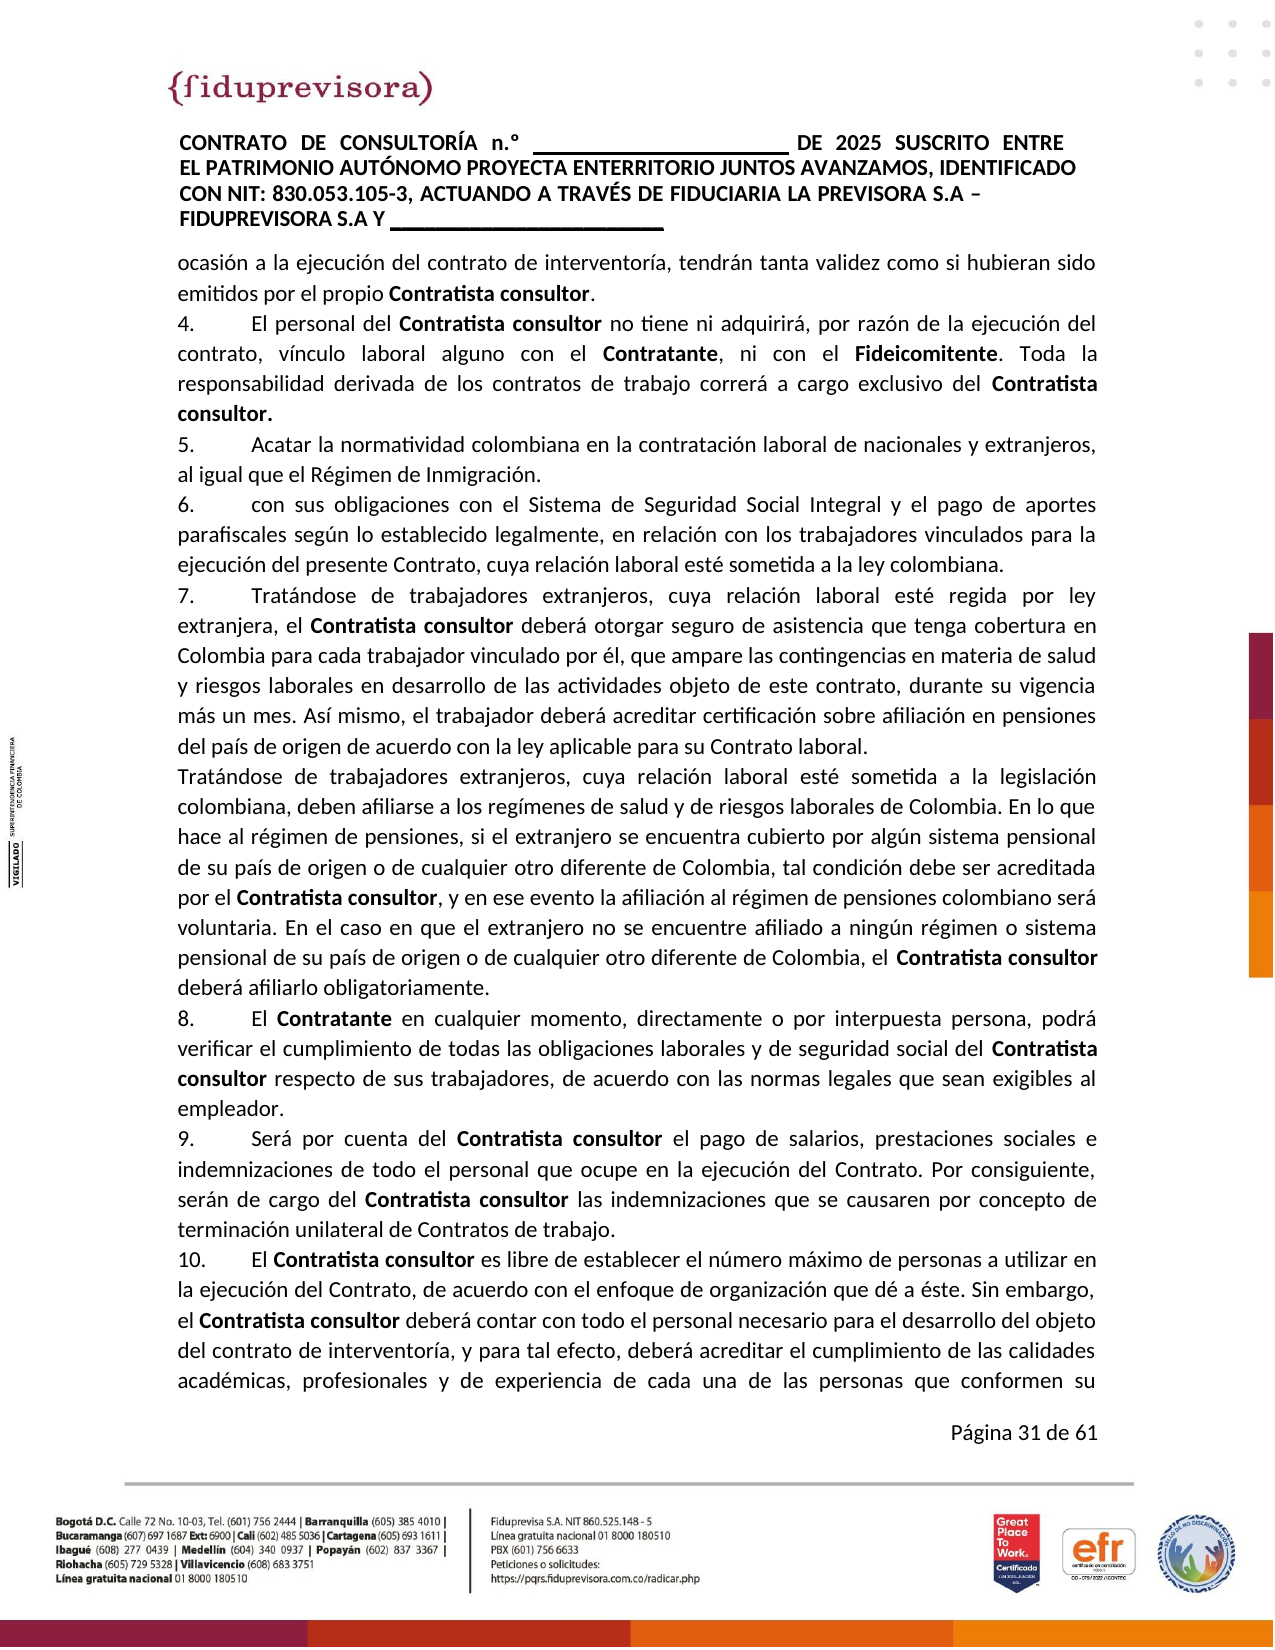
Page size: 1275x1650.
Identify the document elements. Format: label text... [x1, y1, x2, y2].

picture [163, 18, 1275, 110]
text 4. El personal del Contratista consultor no tiene ni adquirirá, por razón de la ejecución del contrato, vínculo laboral alguno con el Contratante, ni con el Fideicomitente. Toda la responsabilidad derivada de los contratos de trabajo correrá a cargo exclusivo del Contratista consultor. [177, 309, 1098, 428]
text 5. Acatar la normatividad colombiana en la contratación laboral de nacionales y extranjeros, al igual que el Régimen de Inmigración. [177, 430, 1098, 488]
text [177, 248, 1098, 307]
text 8. El Contratante en cualquier momento, directamente o por interpuesta persona, podrá verificar el cumplimiento de todas las obligaciones laborales y de seguridad social del Contratista consultor respecto de sus trabajadores, de acuerdo con las normas legales que sean exigibles al empleador. [177, 1004, 1098, 1122]
text 6. con sus obligaciones con el Sistema de Seguridad Social Integral y el pago de aportes parafiscales según lo establecido legalmente, en relación con los trabajadores vinculados para la ejecución del presente Contrato, cuya relación laboral esté sometida a la ley colombiana. [177, 490, 1098, 579]
text 9. Será por cuenta del Contratista consultor el pago de salarios, prestaciones sociales e indemnizaciones de todo el personal que ocupe en la ejecución del Contrato. Por consiguiente, serán de cargo del Contratista consultor las indemnizaciones que se causaren por concepto de terminación unilateral de Contratos de trabajo. [177, 1124, 1098, 1243]
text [177, 1245, 1098, 1394]
text Tratándose de trabajadores extranjeros, cuya relación laboral esté sometida a la legislación colombiana, deben afiliarse a los regímenes de salud y de riesgos laborales de Colombia. En lo que hace al régimen de pensiones, si el extranjero se encuentra cubierto por algún sistema pensional de su país de origen o de cualquier otro diferente de Colombia, tal condición debe ser acreditada por el Contratista consultor, y en ese evento la afiliación al régimen de pensiones colombiano será voluntaria. En el caso en que el extranjero no se encuentre afiliado a ningún régimen o sistema pensional de su país de origen o de cualquier otro diferente de Colombia, el Contratista consultor deberá afiliarlo obligatoriamente. [177, 762, 1098, 1002]
text 7. Tratándose de trabajadores extranjeros, cuya relación laboral esté regida por ley extranjera, el Contratista consultor deberá otorgar seguro de asistencia que tenga cobertura en Colombia para cada trabajador vinculado por él, que ampare las contingencias en materia de salud y riesgos laborales en desarrollo de las actividades objeto de este contrato, durante su vigencia más un mes. Así mismo, el trabajador deberá acreditar certificación sobre afiliación en pensiones del país de origen de acuerdo con la ley aplicable para su Contrato laboral. [177, 581, 1098, 760]
picture [0, 628, 1273, 1647]
